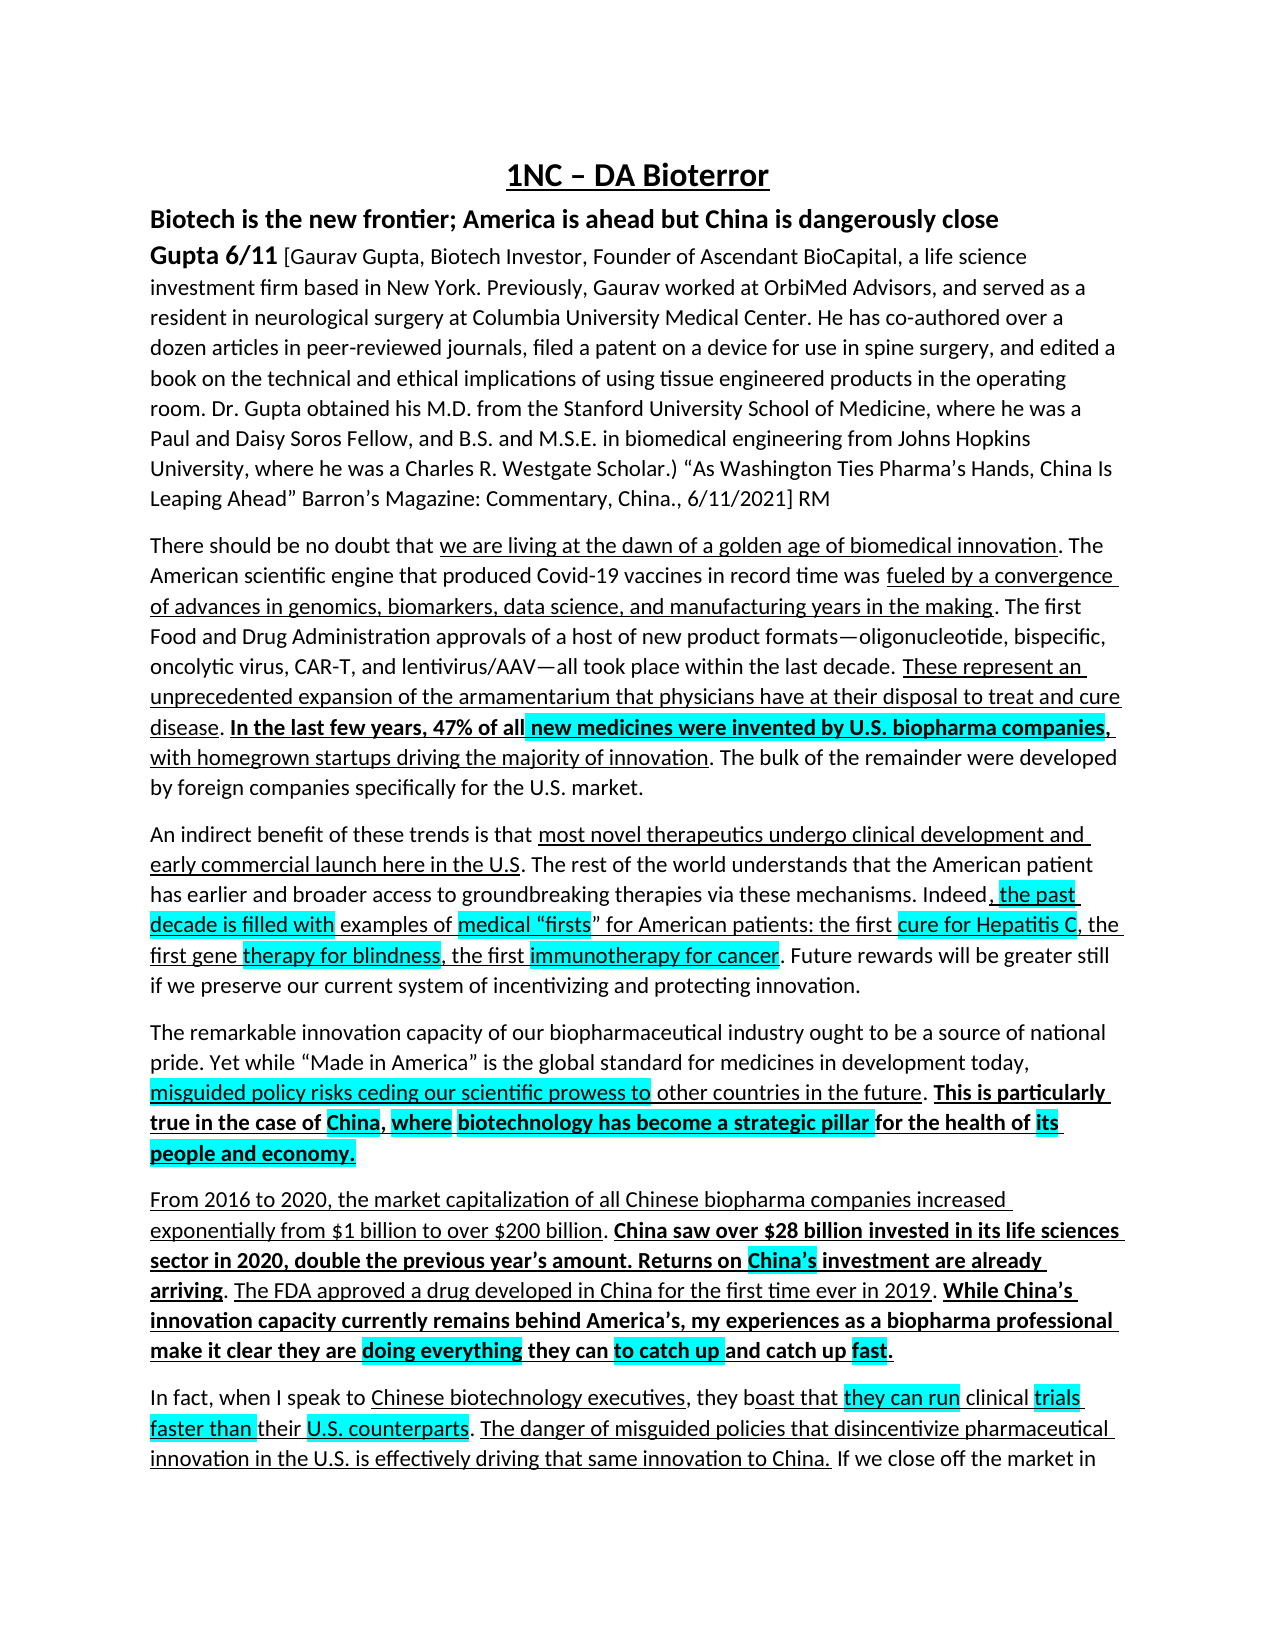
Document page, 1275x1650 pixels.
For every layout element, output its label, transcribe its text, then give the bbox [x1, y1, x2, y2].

text Gupta 6/11 [Gaurav Gupta, Biotech Investor, Founder of Ascendant BioCapital, a life science investment firm based in New York. Previously, Gaurav worked at OrbiMed Advisors, and served as a resident in neurological surgery at Columbia University Medical Center. He has co-authored over a dozen articles in peer-reviewed journals, filed a patent on a device for use in spine surgery, and edited a book on the technical and ethical implications of using tissue engineered products in the operating room. Dr. Gupta obtained his M.D. from the Stanford University School of Medicine, where he was a Paul and Daisy Soros Fellow, and B.S. and M.S.E. in biomedical engineering from Johns Hopkins University, where he was a Charles R. Westgate Scholar.) “As Washington Ties Pharma’s Hands, China Is Leaping Ahead” Barron’s Magazine: Commentary, China., 6/11/2021] RM [150, 238, 1125, 513]
subtitle 1NC – DA Bioterror [150, 154, 1125, 195]
text An indirect benefit of these trends is that most novel therapeutics undergo clinical development and early commercial launch here in the U.S. The rest of the world understands that the American patient has earlier and broader access to groundbreaking therapies via these mechanisms. Indeed, the past decade is filled with examples of medical “firsts” for American patients: the first cure for Hepatitis C, the first gene therapy for blindness, the first immunotherapy for cancer. Future rewards will be greater still if we preserve our current system of incentivizing and protecting innovation. [150, 820, 1125, 999]
text From 2016 to 2020, the market capitalization of all Chinese biopharma companies increased exponentially from $1 billion to over $200 billion. China saw over $28 billion invested in its life sciences sector in 2020, double the previous year’s amount. Returns on China’s investment are already arriving. The FDA approved a drug developed in China for the first time ever in 2019. While China’s innovation capacity currently remains behind America’s, my experiences as a biopharma professional make it clear they are doing everything they can to catch up and catch up fast. [150, 1186, 1125, 1365]
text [150, 1383, 1125, 1472]
text The remarkable innovation capacity of our biopharmaceutical industry ought to be a source of national pride. Yet while “Made in America” is the global standard for medicines in development today, misguided policy risks ceding our scientific prowess to other countries in the future. This is particularly true in the case of China, where biotechnology has become a strategic pillar for the health of its people and economy. [150, 1018, 1125, 1167]
subtitle Biotech is the new frontier; America is ahead but China is dangerously close [150, 202, 1125, 235]
text There should be no doubt that we are living at the dawn of a golden age of biomedical innovation. The American scientific engine that produced Covid-19 vaccines in record time was fueled by a convergence of advances in genomics, biomarkers, data science, and manufacturing years in the making. The first Food and Drug Administration approvals of a host of new product formats—oligonucleotide, bispecific, oncolytic virus, CAR-T, and lentivirus/AAV—all took place within the last decade. These represent an unprecedented expansion of the armamentarium that physicians have at their disposal to treat and cure disease. In the last few years, 47% of all new medicines were invented by U.S. biopharma companies, with homegrown startups driving the majority of innovation. The bulk of the remainder were developed by foreign companies specifically for the U.S. market. [150, 531, 1125, 801]
